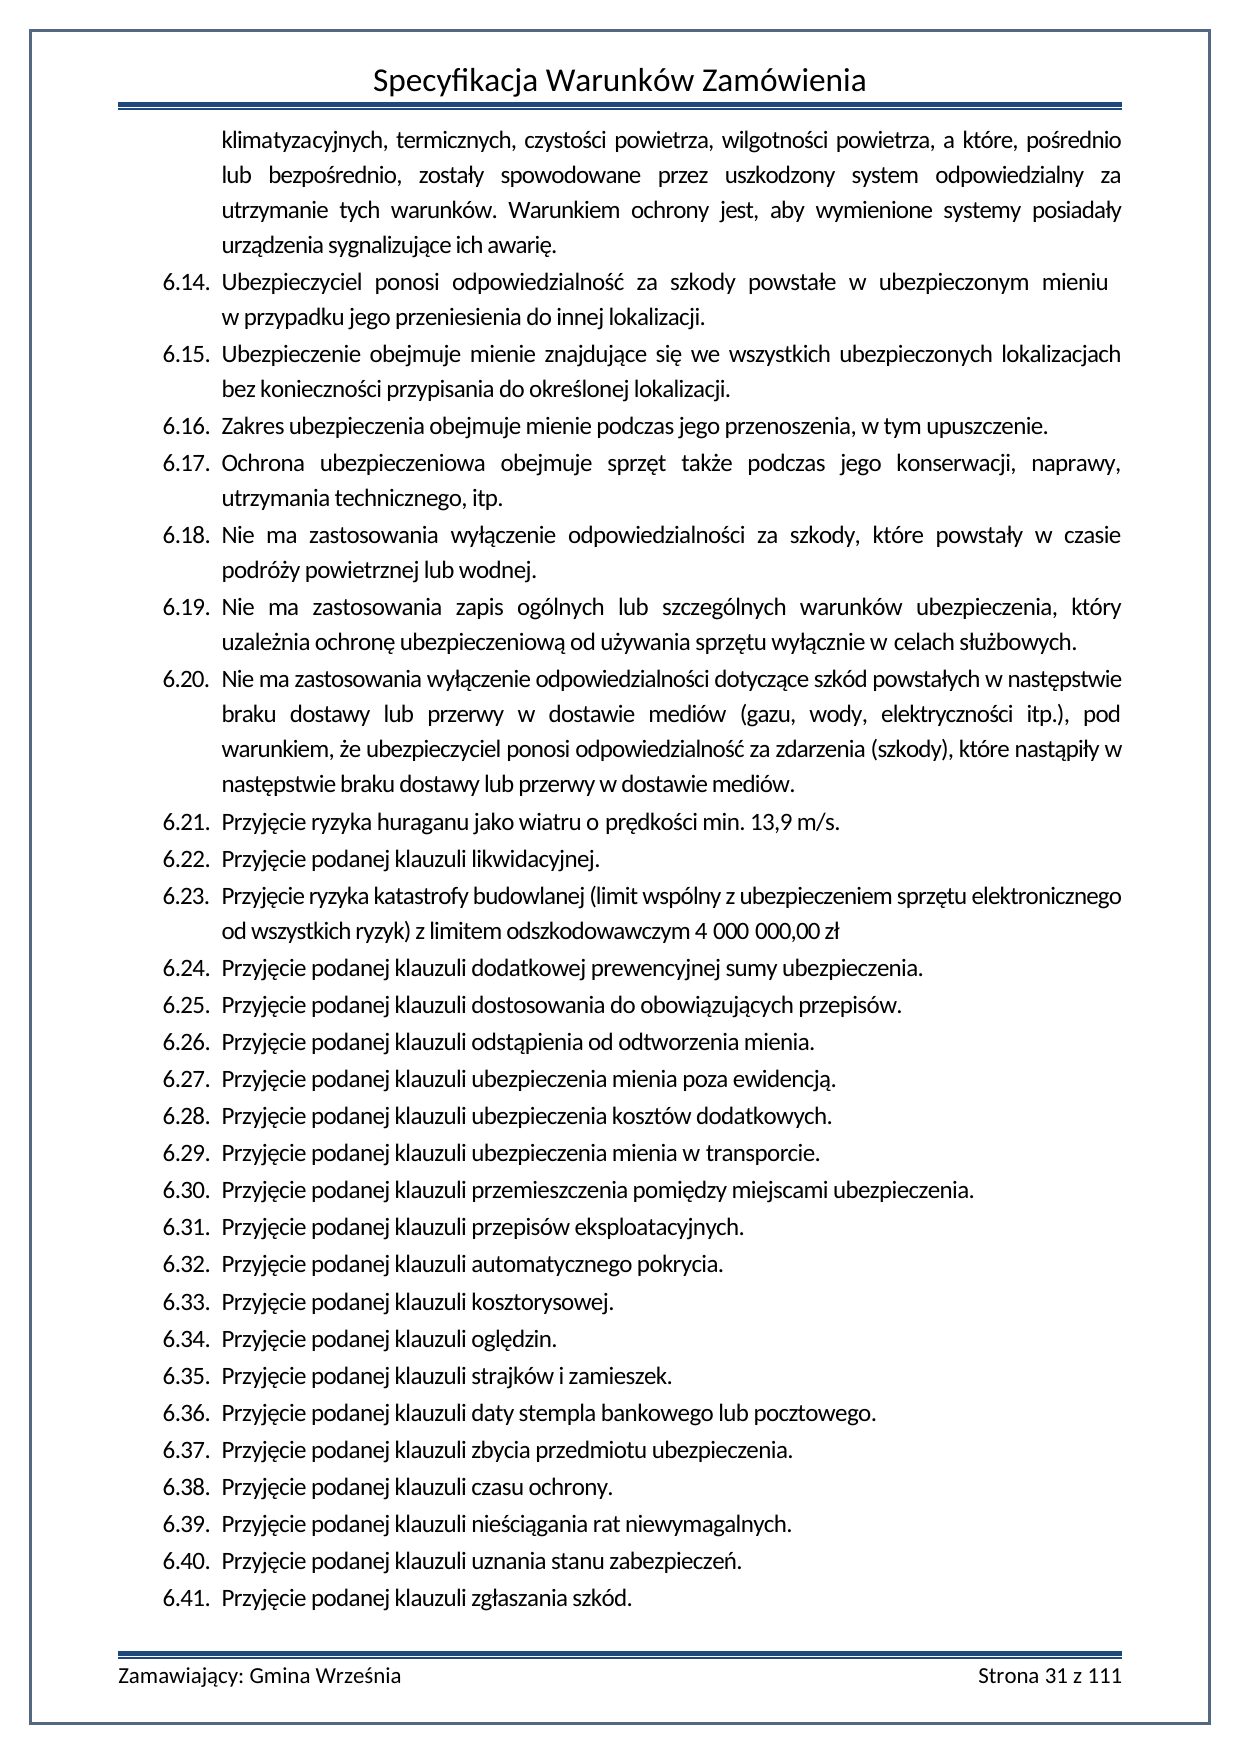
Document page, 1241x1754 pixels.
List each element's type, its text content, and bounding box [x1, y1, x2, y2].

list Przyjęcie podanej klauzuli oględzin. [162, 1323, 1122, 1353]
list Przyjęcie podanej klauzuli uznania stanu zabezpieczeń. [162, 1545, 1122, 1576]
list Przyjęcie podanej klauzuli kosztorysowej. [162, 1286, 1122, 1316]
list Zakres ubezpieczenia obejmuje mienie podczas jego przenoszenia, w tym upuszczenie. [162, 410, 1122, 441]
list Nie ma zastosowania zapis ogólnych lub szczególnych warunków ubezpieczenia, który uzależnia ochronę ubezpieczeniową od używania sprzętu wyłącznie w celach służbowych. [162, 592, 1122, 657]
list Przyjęcie podanej klauzuli daty stempla bankowego lub pocztowego. [162, 1397, 1122, 1427]
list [162, 124, 1122, 259]
list Przyjęcie podanej klauzuli dodatkowej prewencyjnej sumy ubezpieczenia. [162, 952, 1122, 982]
list Przyjęcie podanej klauzuli nieściągania rat niewymagalnych. [162, 1508, 1122, 1539]
list Ochrona ubezpieczeniowa obejmuje sprzęt także podczas jego konserwacji, naprawy, utrzymania technicznego, itp. [162, 447, 1122, 513]
list Przyjęcie podanej klauzuli dostosowania do obowiązujących przepisów. [162, 989, 1122, 1019]
list Nie ma zastosowania wyłączenie odpowiedzialności dotyczące szkód powstałych w następstwie braku dostawy lub przerwy w dostawie mediów (gazu, wody, elektryczności itp.), pod warunkiem, że ubezpieczyciel ponosi odpowiedzialność za zdarzenia (szkody), które nastąpiły w następstwie braku dostawy lub przerwy w dostawie mediów. [162, 664, 1122, 799]
list Ubezpieczyciel ponosi odpowiedzialność za szkody powstałe w ubezpieczonym mieniu w przypadku jego przeniesienia do innej lokalizacji. [162, 266, 1122, 332]
list Przyjęcie podanej klauzuli strajków i zamieszek. [162, 1360, 1122, 1390]
list Nie ma zastosowania wyłączenie odpowiedzialności za szkody, które powstały w czasie podróży powietrznej lub wodnej. [162, 519, 1122, 585]
list Przyjęcie podanej klauzuli ubezpieczenia kosztów dodatkowych. [162, 1100, 1122, 1131]
list Przyjęcie podanej klauzuli ubezpieczenia mienia w transporcie. [162, 1137, 1122, 1168]
list Przyjęcie podanej klauzuli przepisów eksploatacyjnych. [162, 1212, 1122, 1242]
list Przyjęcie podanej klauzuli czasu ochrony. [162, 1471, 1122, 1502]
list Przyjęcie podanej klauzuli przemieszczenia pomiędzy miejscami ubezpieczenia. [162, 1174, 1122, 1205]
list Przyjęcie podanej klauzuli ubezpieczenia mienia poza ewidencją. [162, 1063, 1122, 1094]
list Przyjęcie ryzyka huraganu jako wiatru o prędkości min. 13,9 m/s. [162, 806, 1122, 836]
list Przyjęcie podanej klauzuli odstąpienia od odtworzenia mienia. [162, 1026, 1122, 1057]
list Przyjęcie ryzyka katastrofy budowlanej (limit wspólny z ubezpieczeniem sprzętu elektronicznego od wszystkich ryzyk) z limitem odszkodowawczym 4 000 000,00 zł [162, 880, 1122, 945]
list Przyjęcie podanej klauzuli automatycznego pokrycia. [162, 1249, 1122, 1279]
list Przyjęcie podanej klauzuli zgłaszania szkód. [162, 1582, 1122, 1613]
list Przyjęcie podanej klauzuli likwidacyjnej. [162, 843, 1122, 873]
list Ubezpieczenie obejmuje mienie znajdujące się we wszystkich ubezpieczonych lokalizacjach bez konieczności przypisania do określonej lokalizacji. [162, 338, 1122, 404]
list Przyjęcie podanej klauzuli zbycia przedmiotu ubezpieczenia. [162, 1434, 1122, 1464]
